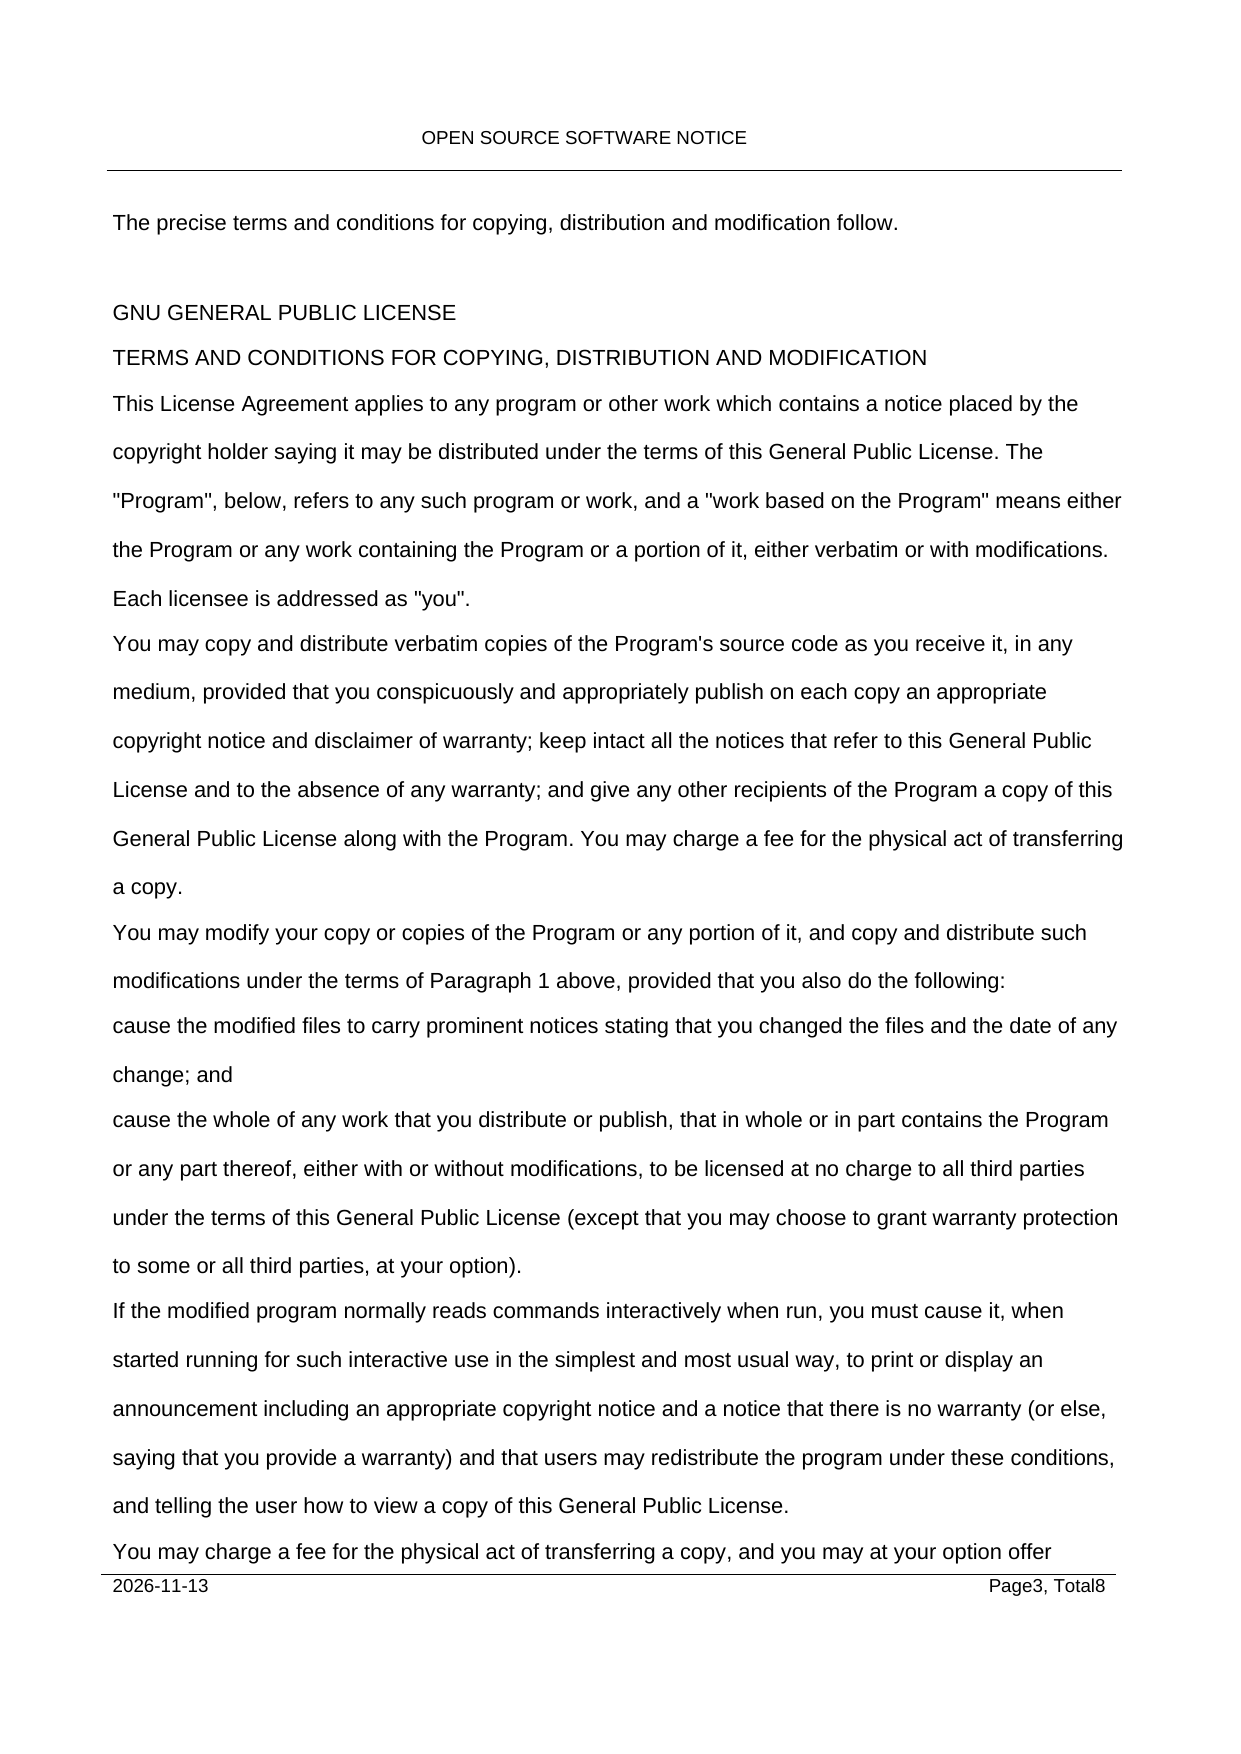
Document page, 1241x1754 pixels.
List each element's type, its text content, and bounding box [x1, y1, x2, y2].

text GNU GENERAL PUBLIC LICENSE [112, 297, 1128, 329]
text You may copy and distribute verbatim copies of the Program's source code as you receive it, in any medium, provided that you conspicuously and appropriately publish on each copy an appropriate copyright notice and disclaimer of warranty; keep intact all the notices that refer to this General Public License and to the absence of any warranty; and give any other recipients of the Program a copy of this General Public License along with the Program. You may charge a fee for the physical act of transferring a copy. [112, 627, 1128, 903]
text cause the modified files to carry prominent notices stating that you changed the files and the date of any change; and [112, 1009, 1128, 1091]
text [112, 1535, 1128, 1567]
text This License Agreement applies to any program or other work which contains a notice placed by the copyright holder saying it may be distributed under the terms of this General Public License. The "Program", below, refers to any such program or work, and a "work based on the Program" means either the Program or any work containing the Program or a portion of it, either verbatim or with modifications. Each licensee is addressed as "you". [112, 387, 1128, 614]
text cause the whole of any work that you distribute or publish, that in whole or in part contains the Program or any part thereof, either with or without modifications, to be licensed at no charge to all third parties under the terms of this General Public License (except that you may choose to grant warranty protection to some or all third parties, at your option). [112, 1103, 1128, 1282]
text If the modified program normally reads commands interactively when run, you must cause it, when started running for such interactive use in the simplest and most usual way, to print or display an announcement including an appropriate copyright notice and a notice that there is no warranty (or else, saying that you provide a warranty) and that users may redistribute the program under these conditions, and telling the user how to view a copy of this General Public License. [112, 1295, 1128, 1522]
text TERMS AND CONDITIONS FOR COPYING, DISTRIBUTION AND MODIFICATION [112, 342, 1128, 374]
text The precise terms and conditions for copying, distribution and modification follow. [112, 206, 1128, 239]
text You may modify your copy or copies of the Program or any portion of it, and copy and distribute such modifications under the terms of Paragraph 1 above, provided that you also do the following: [112, 916, 1128, 997]
